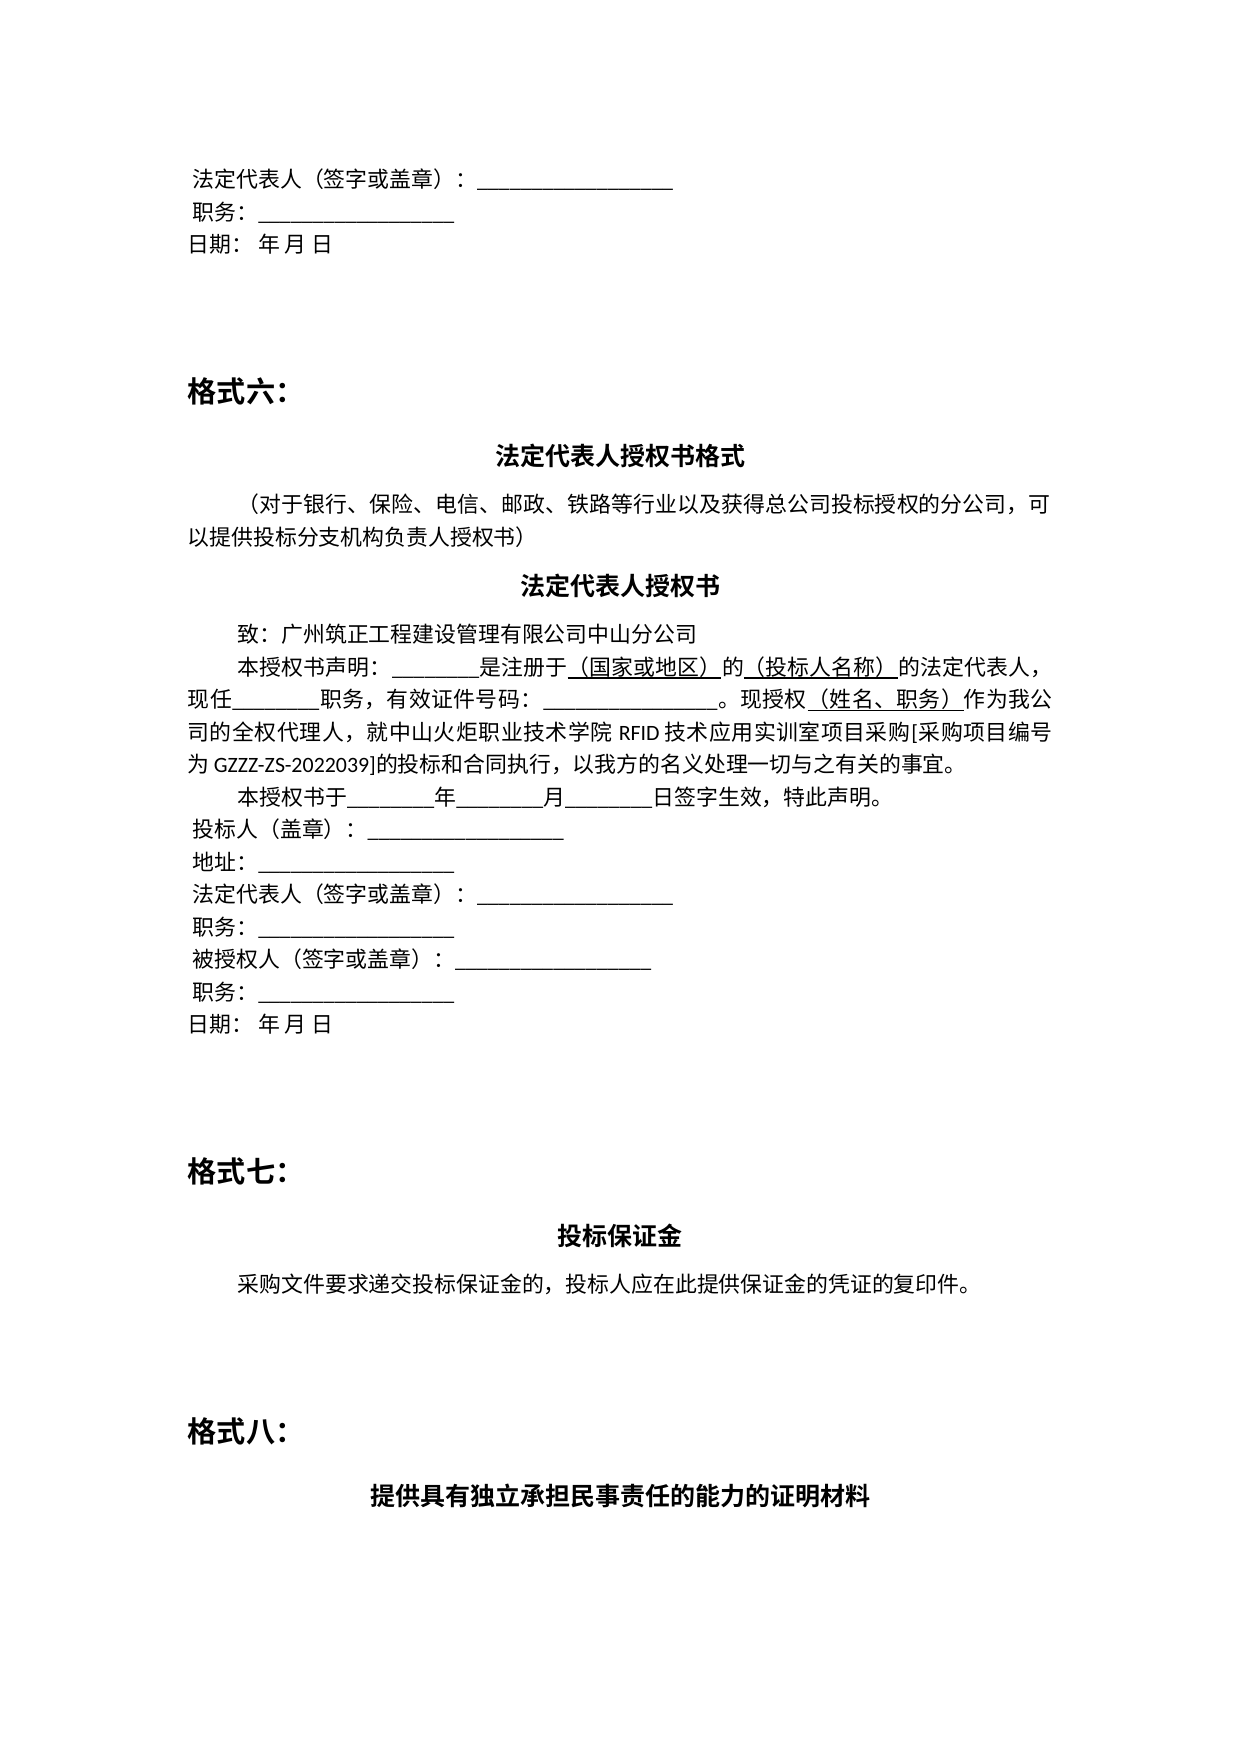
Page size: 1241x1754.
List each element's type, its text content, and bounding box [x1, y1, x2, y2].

text 格式八： [187, 1397, 1053, 1462]
text 日期： 年 月 日 [187, 227, 1053, 259]
text 地址：__________________ [187, 844, 1053, 877]
text 格式七： [187, 1137, 1053, 1202]
text 投标保证金 [187, 1202, 1053, 1267]
text 日期： 年 月 日 [187, 1007, 1053, 1039]
text 职务：__________________ [187, 909, 1053, 942]
text 致：广州筑正工程建设管理有限公司中山分公司 [187, 617, 1053, 649]
text （对于银行、保险、电信、邮政、铁路等行业以及获得总公司投标授权的分公司，可以提供投标分支机构负责人授权书） [187, 487, 1053, 552]
text 本授权书声明：________是注册于（国家或地区）的（投标人名称）的法定代表人，现任________职务，有效证件号码：________________。现授权（姓名、职务）作为我公司的全权代理人，就中山火炬职业技术学院RFID技术应用实训室项目采购[采购项目编号为GZZZ-ZS-2022039]的投标和合同执行，以我方的名义处理一切与之有关的事宜。 [187, 649, 1053, 779]
text 格式六： [187, 357, 1053, 422]
text 法定代表人授权书 [187, 552, 1053, 617]
text 法定代表人（签字或盖章）：__________________ [187, 162, 1053, 194]
text 被授权人（签字或盖章）：__________________ [187, 942, 1053, 974]
text 法定代表人（签字或盖章）：__________________ [187, 877, 1053, 909]
text 采购文件要求递交投标保证金的，投标人应在此提供保证金的凭证的复印件。 [187, 1267, 1053, 1299]
text 职务：__________________ [187, 194, 1053, 227]
text 提供具有独立承担民事责任的能力的证明材料 [187, 1462, 1053, 1527]
text 职务：__________________ [187, 974, 1053, 1007]
text 本授权书于________年________月________日签字生效，特此声明。 [187, 779, 1053, 812]
text 投标人（盖章）：__________________ [187, 812, 1053, 844]
text 法定代表人授权书格式 [187, 422, 1053, 487]
